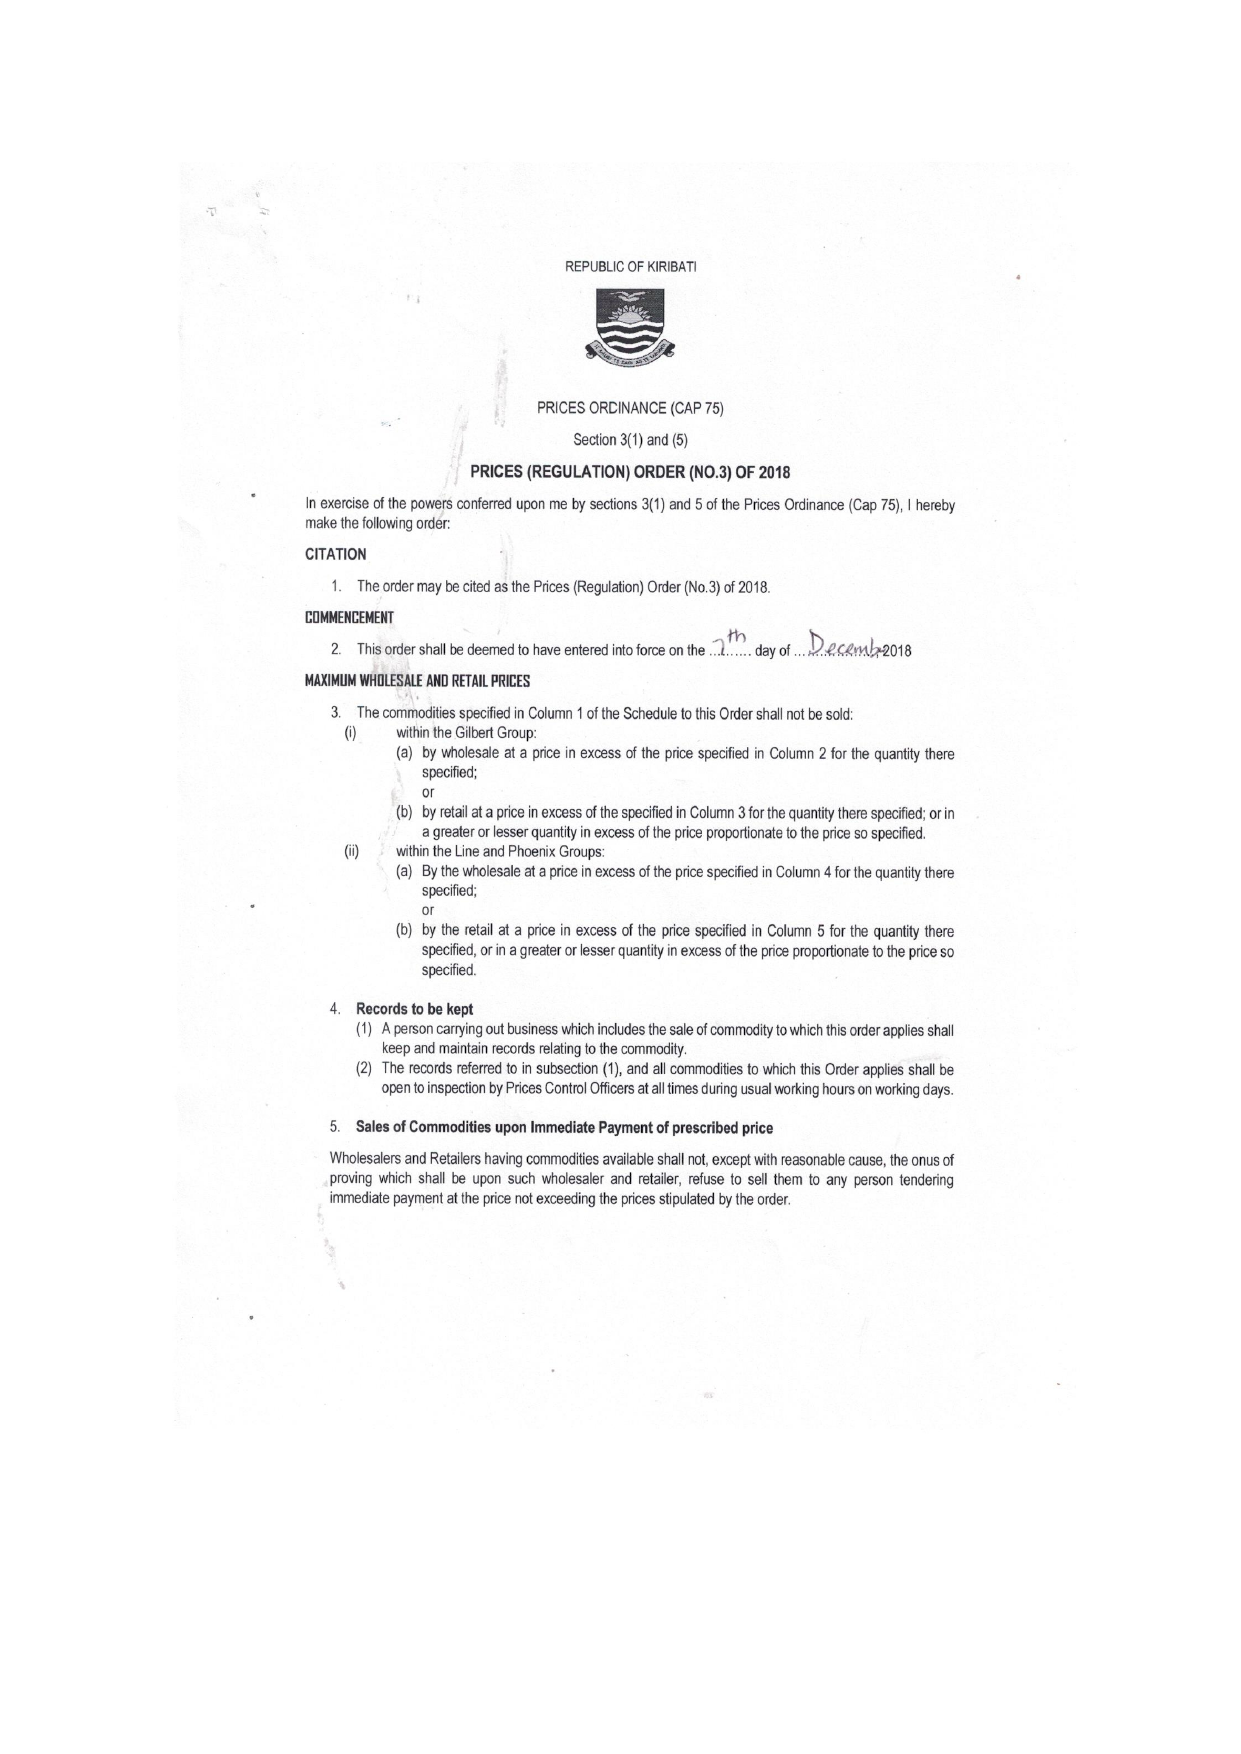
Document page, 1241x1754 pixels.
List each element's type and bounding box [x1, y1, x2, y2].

picture [150, 150, 1091, 1443]
